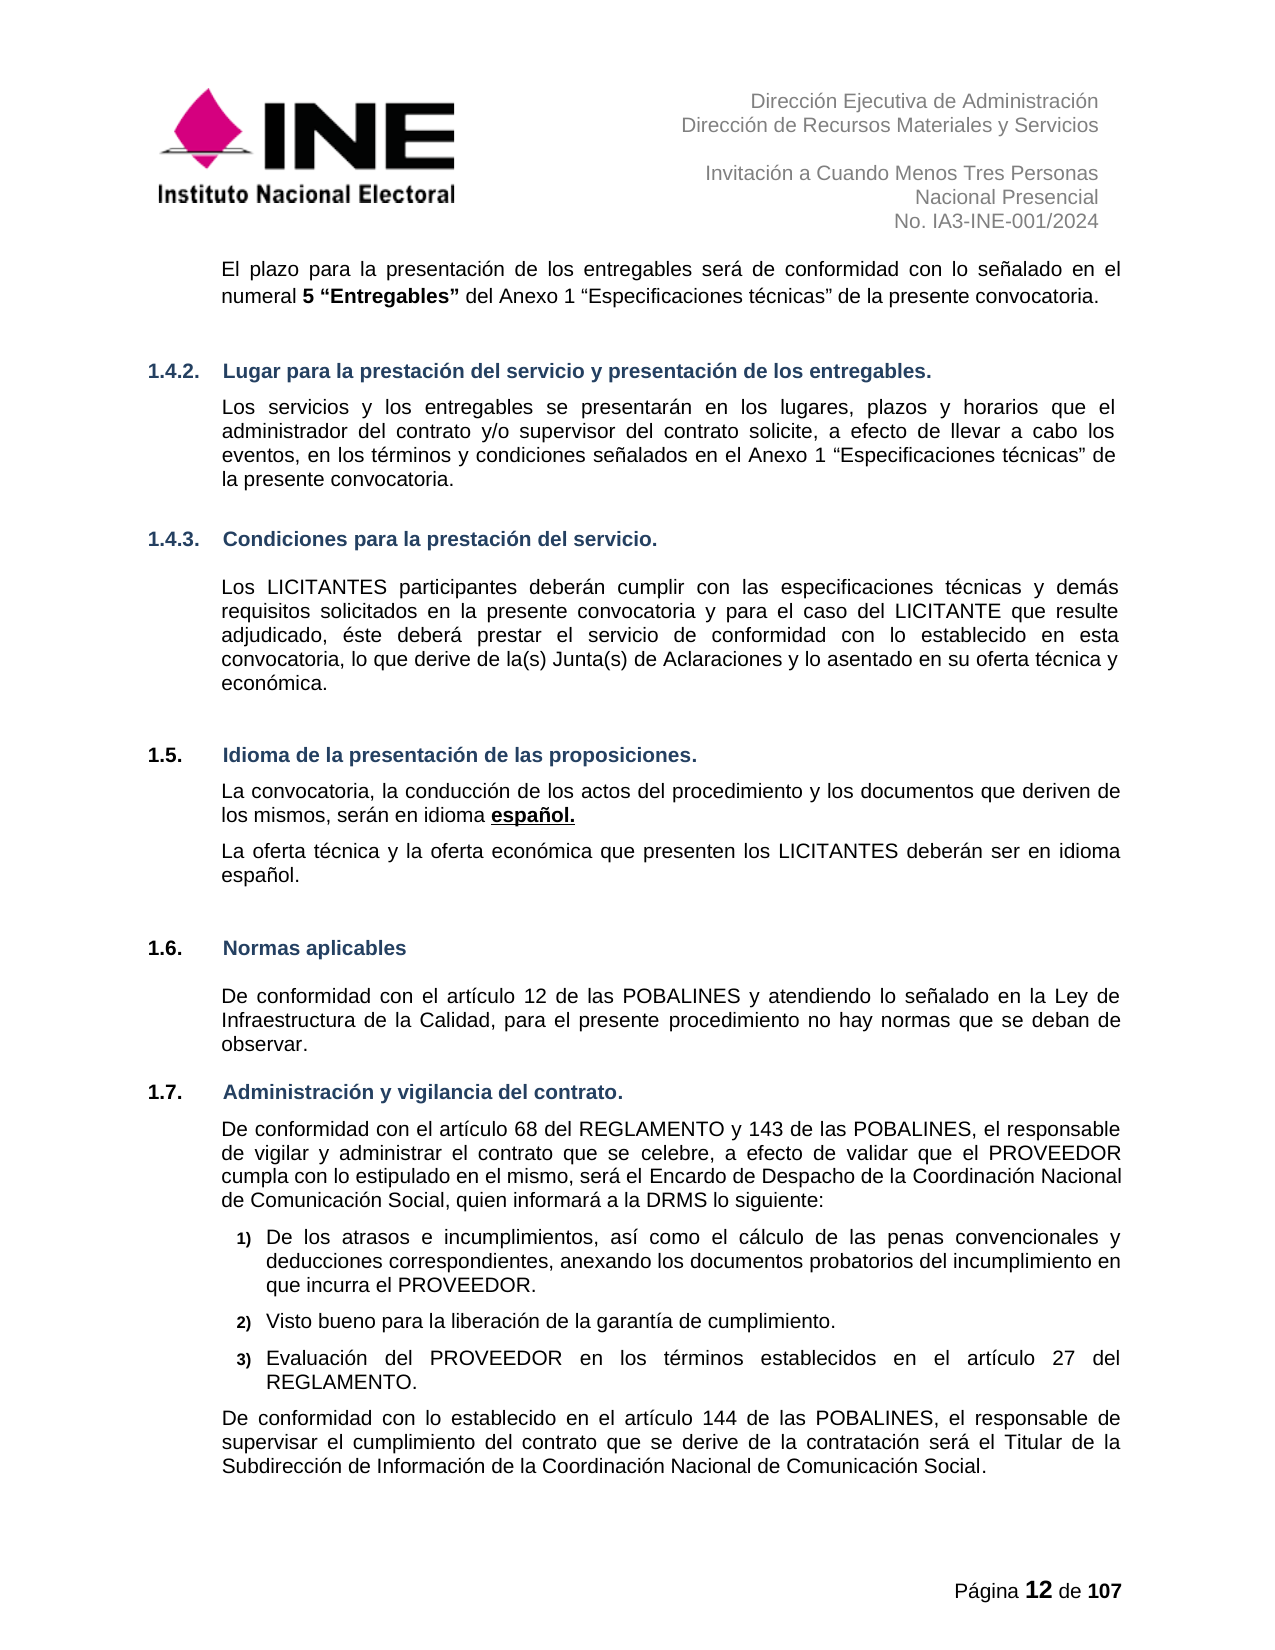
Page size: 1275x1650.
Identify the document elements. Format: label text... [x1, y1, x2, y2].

subtitle Administración y vigilancia del contrato. [148, 1080, 1122, 1104]
text De conformidad con lo establecido en el artículo 144 de las POBALINES, el responsable de supervisar el cumplimiento del contrato que se derive de la contratación será el Titular de la Subdirección de Información de la Coordinación Nacional de Comunicación Social. [222, 1406, 1122, 1478]
list Los LICITANTES participantes deberán cumplir con las especificaciones técnicas y demás requisitos solicitados en la presente convocatoria y para el caso del LICITANTE que resulte adjudicado, éste deberá prestar el servicio de conformidad con lo establecido en esta convocatoria, lo que derive de la(s) Junta(s) de Aclaraciones y lo asentado en su oferta técnica y económica. [221, 575, 1119, 695]
picture [158, 88, 455, 203]
text La oferta técnica y la oferta económica que presenten los LICITANTES deberán ser en idioma español. [221, 839, 1122, 887]
list Evaluación del PROVEEDOR en los términos establecidos en el artículo 27 del REGLAMENTO. [236, 1346, 1122, 1393]
text De conformidad con el artículo 68 del REGLAMENTO y 143 de las POBALINES, el responsable de vigilar y administrar el contrato que se celebre, a efecto de validar que el PROVEEDOR cumpla con lo estipulado en el mismo, será el Encardo de Despacho de la Coordinación Nacional de Comunicación Social, quien informará a la DRMS lo siguiente: [221, 1116, 1122, 1212]
subtitle Normas aplicables [148, 936, 1122, 960]
list De los atrasos e incumplimientos, así como el cálculo de las penas convencionales y deducciones correspondientes, anexando los documentos probatorios del incumplimiento en que incurra el PROVEEDOR. [236, 1225, 1122, 1297]
text De conformidad con el artículo 12 de las POBALINES y atendiendo lo señalado en la Ley de Infraestructura de la Calidad, para el presente procedimiento no hay normas que se deban de observar. [221, 984, 1122, 1056]
subtitle Idioma de la presentación de las proposiciones. [148, 742, 1122, 766]
text La convocatoria, la conducción de los actos del procedimiento y los documentos que deriven de los mismos, serán en idioma español. [221, 779, 1122, 827]
list El plazo para la presentación de los entregables será de conformidad con lo señalado en el numeral 5 “Entregables” del Anexo 1 “Especificaciones técnicas” de la presente convocatoria. [221, 256, 1122, 308]
list Visto bueno para la liberación de la garantía de cumplimiento. [236, 1309, 1122, 1333]
subtitle Condiciones para la prestación del servicio. [148, 527, 1122, 551]
text Los servicios y los entregables se presentarán en los lugares, plazos y horarios que el administrador del contrato y/o supervisor del contrato solicite, a efecto de llevar a cabo los eventos, en los términos y condiciones señalados en el Anexo 1 “Especificaciones técnicas” de la presente convocatoria. [222, 395, 1117, 491]
subtitle Lugar para la prestación del servicio y presentación de los entregables. [148, 359, 1122, 383]
